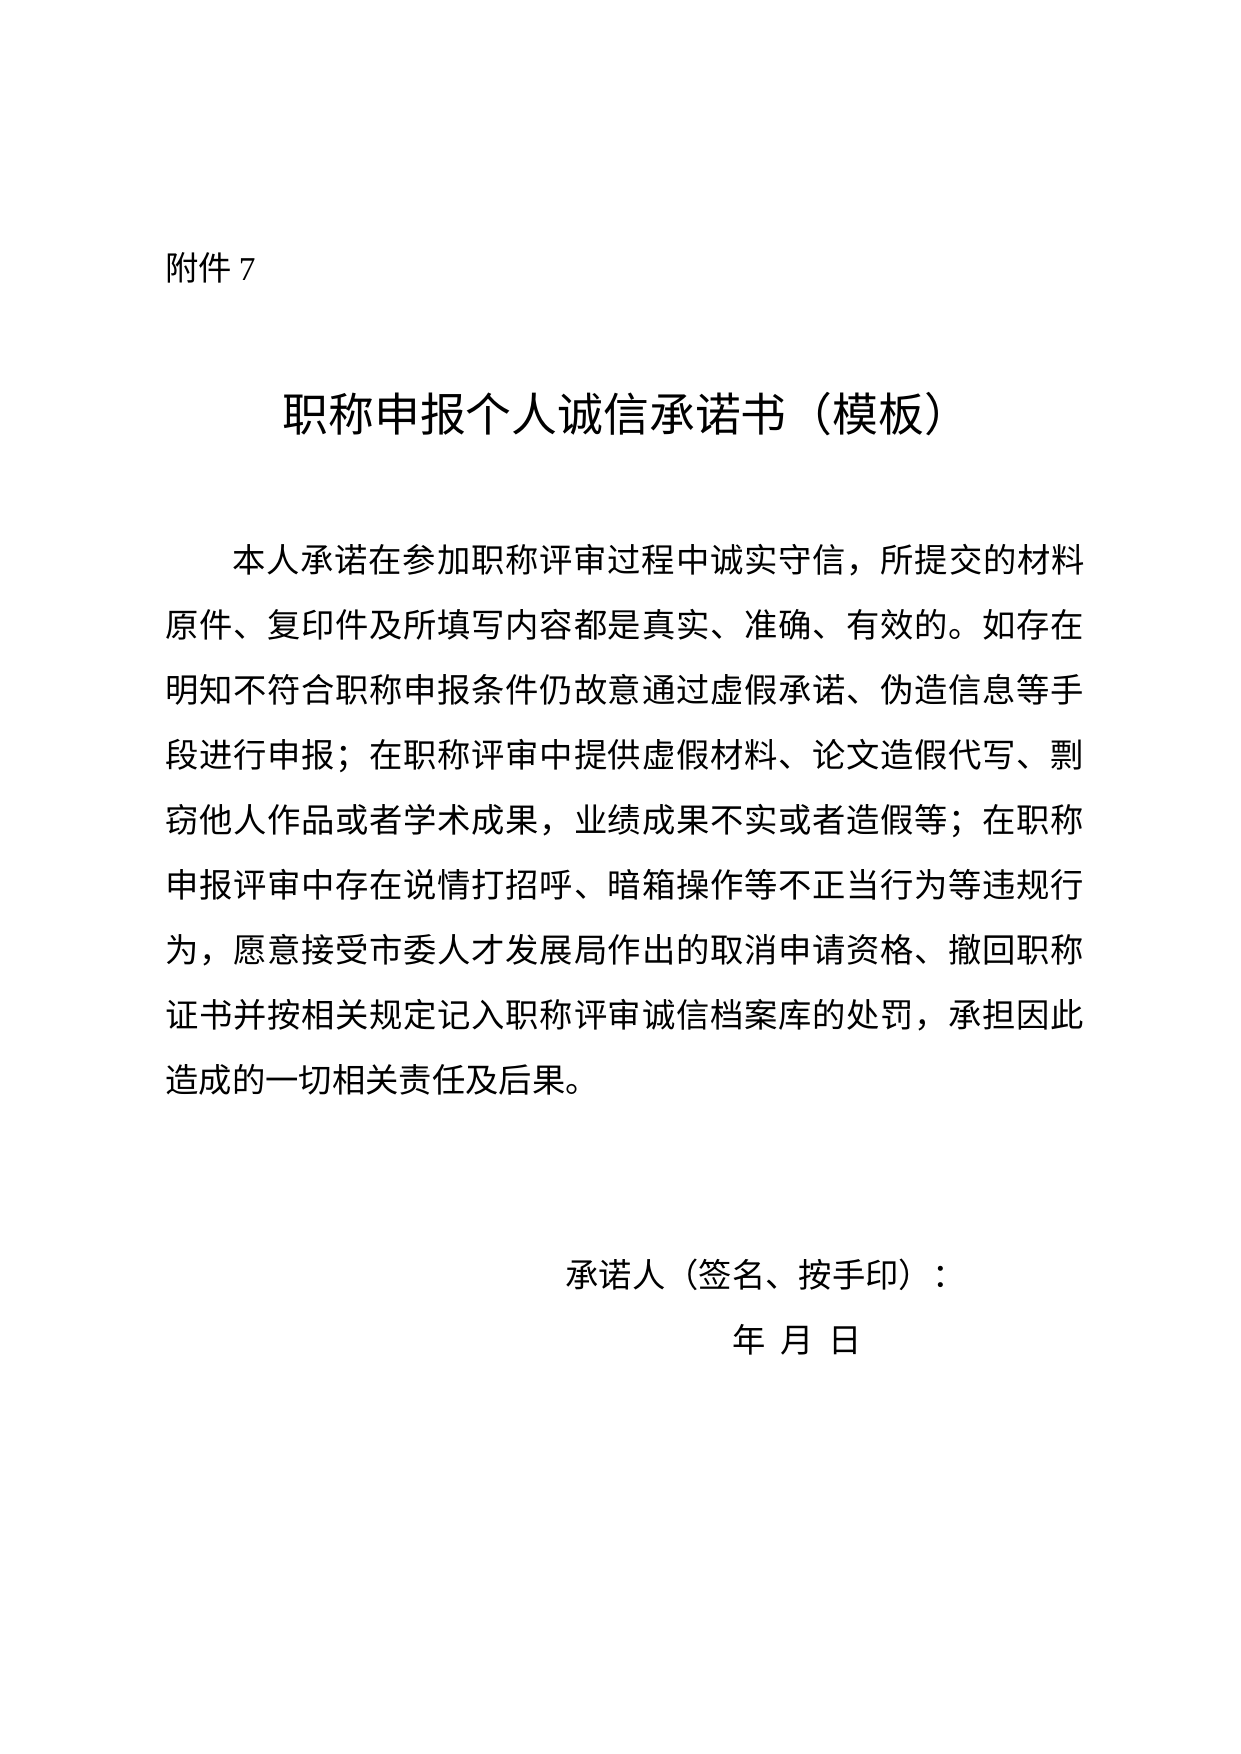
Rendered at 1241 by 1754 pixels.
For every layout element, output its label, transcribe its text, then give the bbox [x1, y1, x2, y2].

text 职称申报个人诚信承诺书（模板） [165, 363, 1087, 460]
text 年 月 日 [165, 1305, 1087, 1370]
text 承诺人（签名、按手印）： [165, 1240, 1087, 1305]
text 本人承诺在参加职称评审过程中诚实守信，所提交的材料原件、复印件及所填写内容都是真实、准确、有效的。如存在明知不符合职称申报条件仍故意通过虚假承诺、伪造信息等手段进行申报；在职称评审中提供虚假材料、论文造假代写、剽窃他人作品或者学术成果，业绩成果不实或者造假等；在职称申报评审中存在说情打招呼、暗箱操作等不正当行为等违规行为，愿意接受市委人才发展局作出的取消申请资格、撤回职称证书并按相关规定记入职称评审诚信档案库的处罚，承担因此造成的一切相关责任及后果。 [165, 525, 1087, 1110]
text 附件7 [165, 233, 1087, 298]
